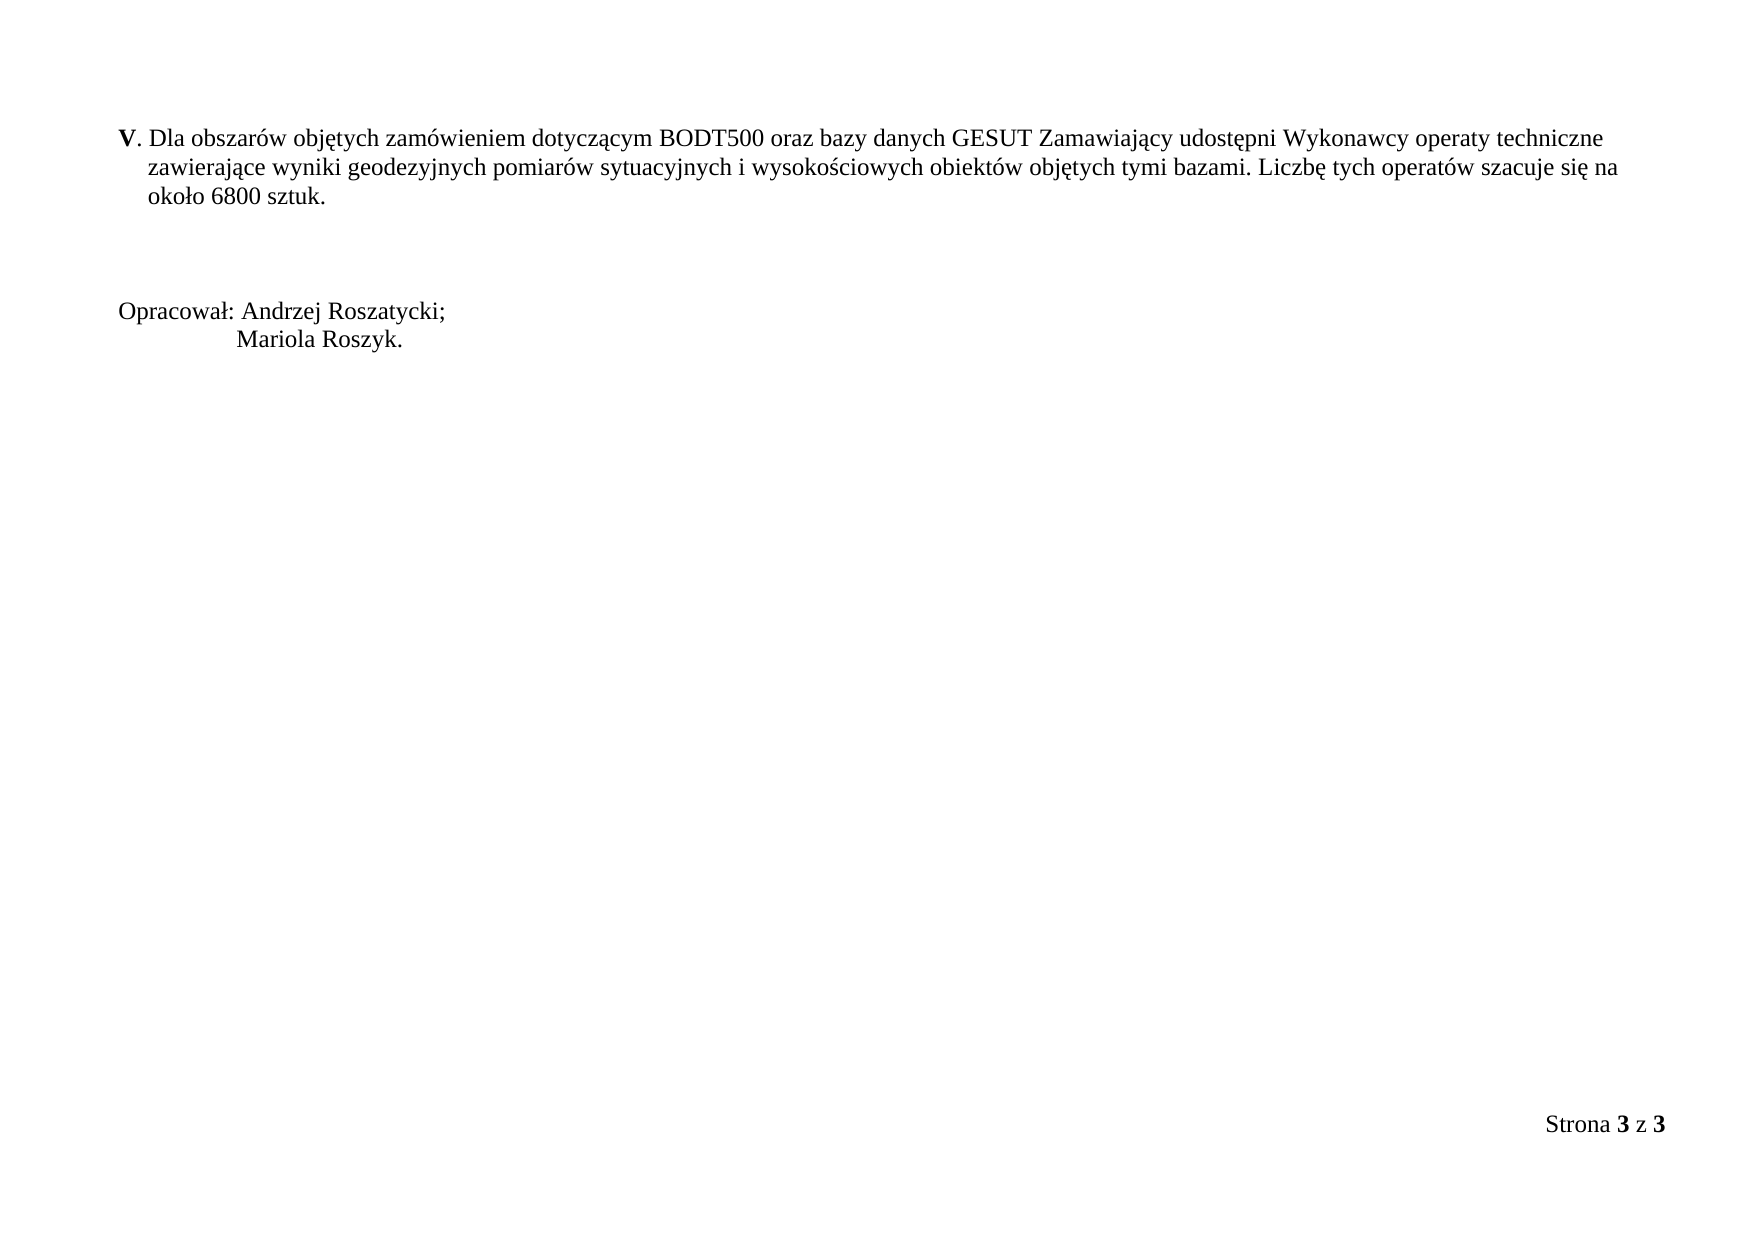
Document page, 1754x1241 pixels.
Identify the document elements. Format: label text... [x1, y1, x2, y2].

text Mariola Roszyk. [236, 324, 1665, 353]
text V. Dla obszarów objętych zamówieniem dotyczącym BODT500 oraz bazy danych GESUT Zamawiający udostępni Wykonawcy operaty techniczne zawierające wyniki geodezyjnych pomiarów sytuacyjnych i wysokościowych obiektów objętych tymi bazami. Liczbę tych operatów szacuje się na około 6800 sztuk. [118, 123, 1665, 209]
text Opracował: Andrzej Roszatycki; [118, 296, 1665, 324]
